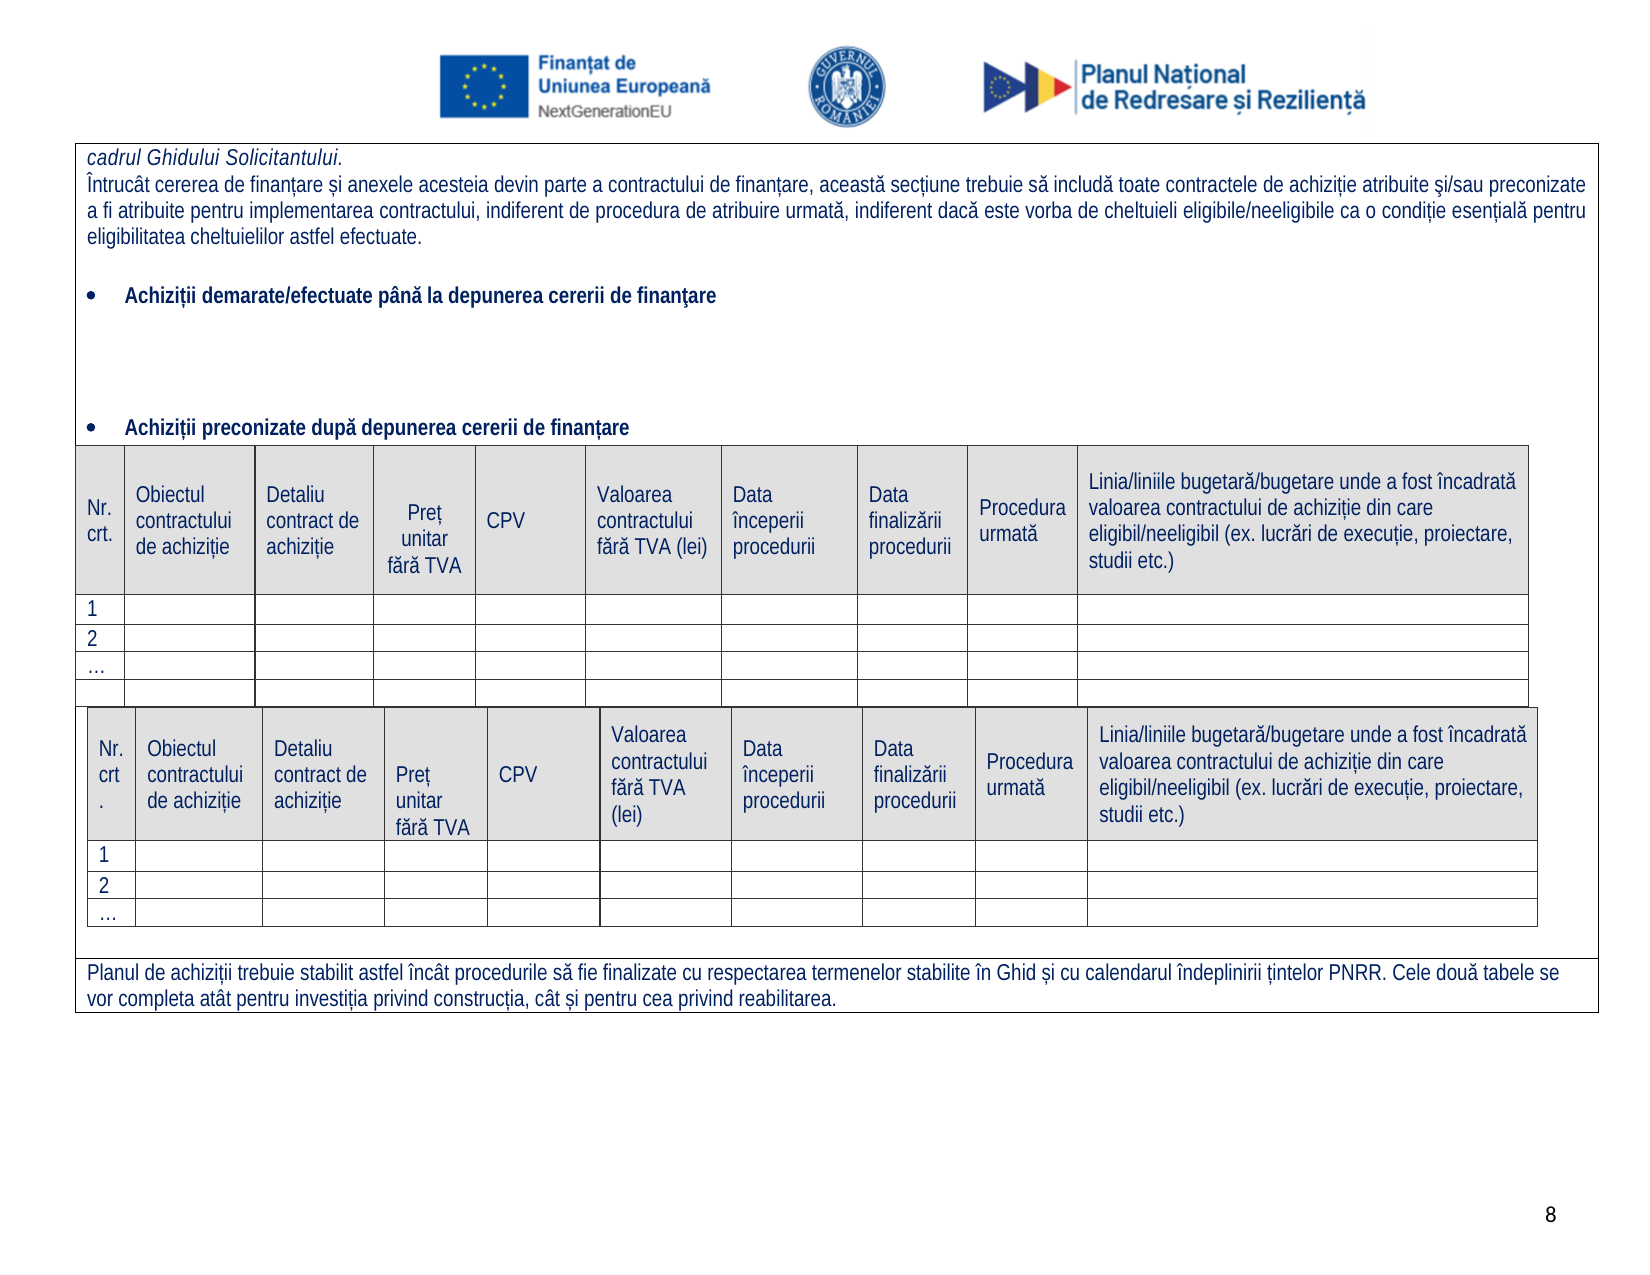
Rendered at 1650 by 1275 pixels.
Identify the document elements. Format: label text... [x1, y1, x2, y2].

picture [393, 28, 1369, 143]
table_cell Planul de achiziții trebuie stabilit astfel încât procedurile să fie finalizate cu respectarea termenelor stabilite în Ghid și cu calendarul îndeplinirii țintelor PNRR. Cele două tabele se vor completa atât pentru investiția privind construcția, cât și pentru cea privind reabilitarea. [76, 959, 1598, 1012]
